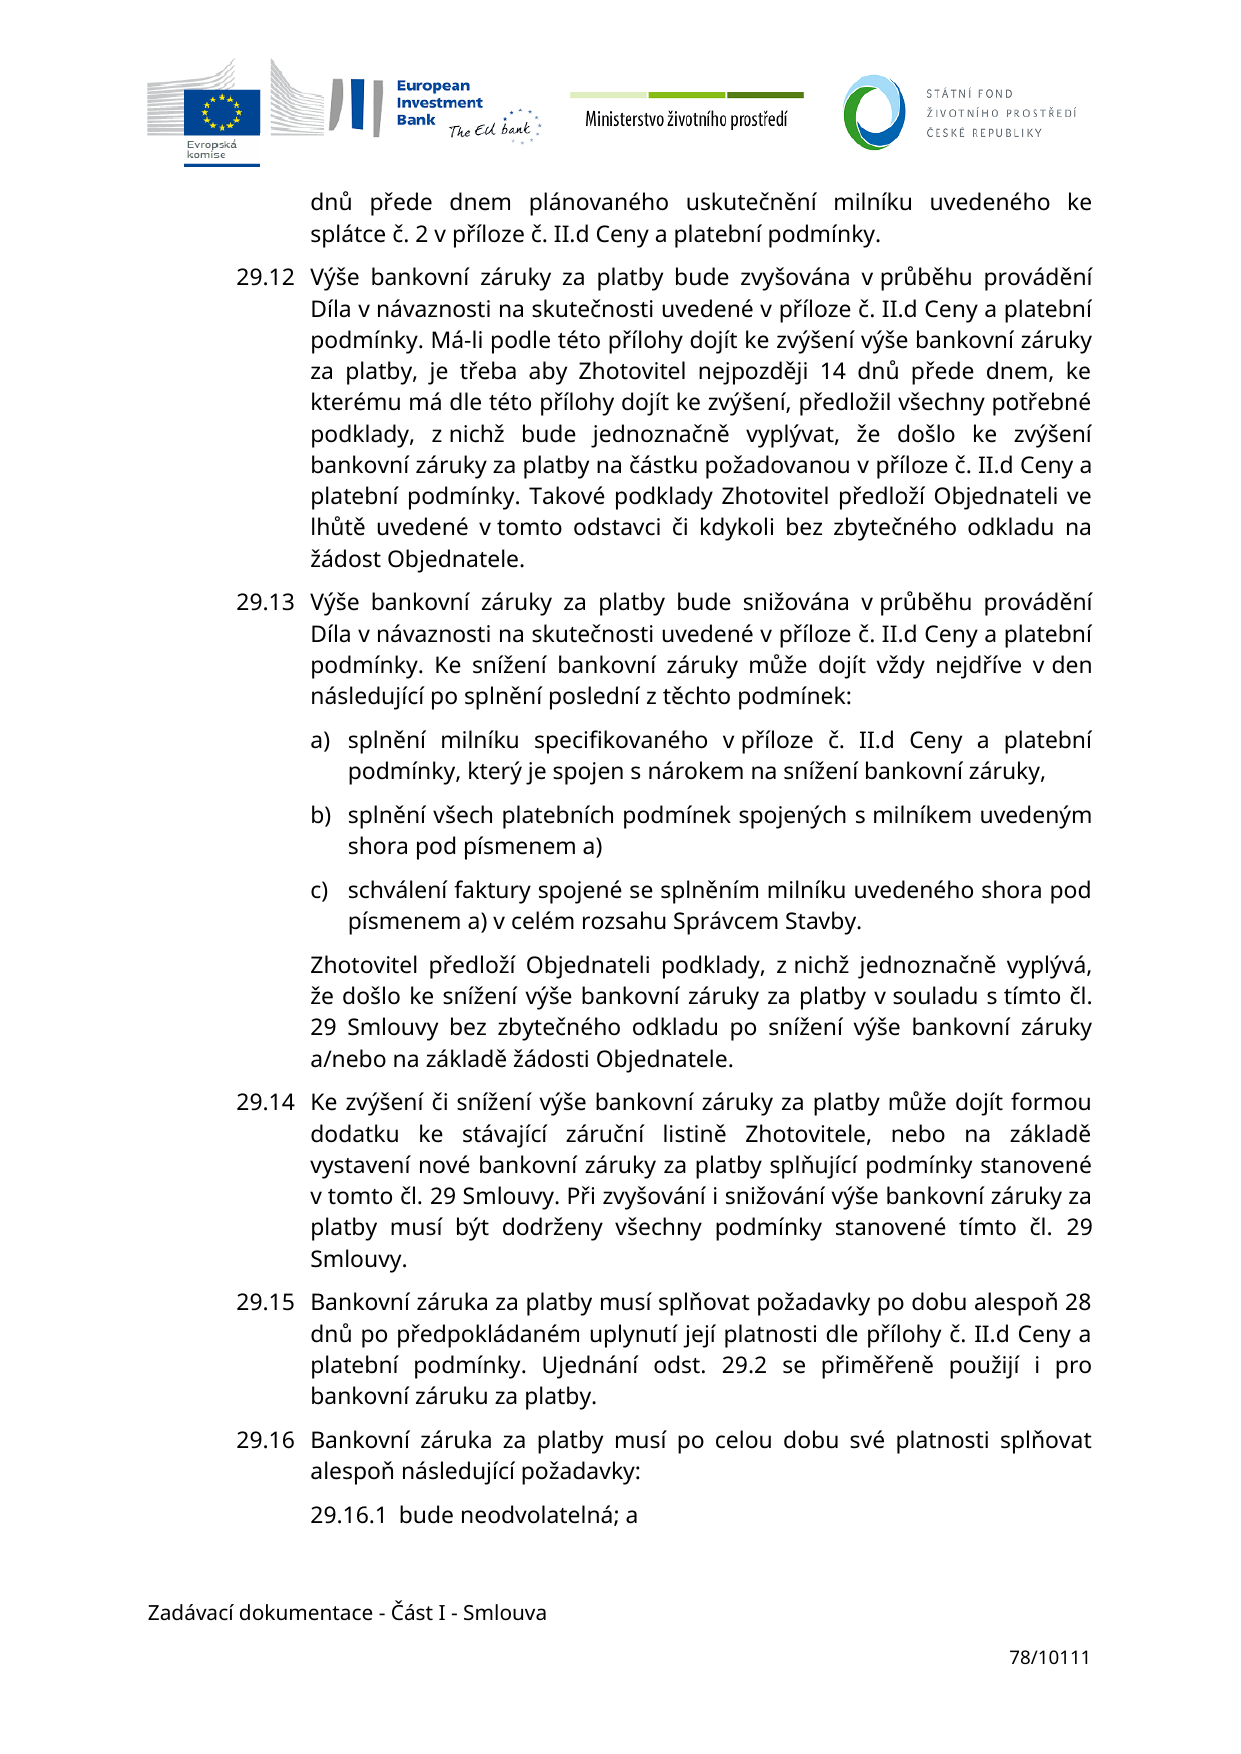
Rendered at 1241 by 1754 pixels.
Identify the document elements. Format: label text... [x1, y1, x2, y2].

picture [147, 55, 1092, 167]
list Bankovní záruka za platby musí splňovat požadavky po dobu alespoň 28 dnů po předpokládaném uplynutí její platnosti dle přílohy č. II.d Ceny a platební podmínky. Ujednání odst. 29.2 se přiměřeně použijí i pro bankovní záruku za platby. [236, 1286, 1093, 1411]
list Výše bankovní záruky za platby bude snižována v průběhu provádění Díla v návaznosti na skutečnosti uvedené v příloze č. II.d Ceny a platební podmínky. Ke snížení bankovní záruky může dojít vždy nejdříve v den následující po splnění poslední z těchto podmínek: [236, 586, 1093, 711]
list splnění všech platebních podmínek spojených s milníkem uvedeným shora pod písmenem a) [310, 799, 1093, 861]
list bude neodvolatelná; a [310, 1499, 1093, 1530]
list Výše bankovní záruky za platby bude zvyšována v průběhu provádění Díla v návaznosti na skutečnosti uvedené v příloze č. II.d Ceny a platební podmínky. Má-li podle této přílohy dojít ke zvýšení výše bankovní záruky za platby, je třeba aby Zhotovitel nejpozději 14 dnů přede dnem, ke kterému má dle této přílohy dojít ke zvýšení, předložil všechny potřebné podklady, z nichž bude jednoznačně vyplývat, že došlo ke zvýšení bankovní záruky za platby na částku požadovanou v příloze č. II.d Ceny a platební podmínky. Takové podklady Zhotovitel předloží Objednateli ve lhůtě uvedené v tomto odstavci či kdykoli bez zbytečného odkladu na žádost Objednatele. [236, 261, 1093, 574]
text Zhotovitel předloží Objednateli podklady, z nichž jednoznačně vyplývá, že došlo ke snížení výše bankovní záruky za platby v souladu s tímto čl. 29 Smlouvy bez zbytečného odkladu po snížení výše bankovní záruky a/nebo na základě žádosti Objednatele. [310, 949, 1093, 1074]
list Ke zvýšení či snížení výše bankovní záruky za platby může dojít formou dodatku ke stávající záruční listině Zhotovitele, nebo na základě vystavení nové bankovní záruky za platby splňující podmínky stanovené v tomto čl. 29 Smlouvy. Při zvyšování i snižování výše bankovní záruky za platby musí být dodrženy všechny podmínky stanovené tímto čl. 29 Smlouvy. [236, 1086, 1093, 1274]
list schválení faktury spojené se splněním milníku uvedeného shora pod písmenem a) v celém rozsahu Správcem Stavby. [310, 874, 1093, 936]
list splnění milníku specifikovaného v příloze č. II.d Ceny a platební podmínky, který je spojen s nárokem na snížení bankovní záruky, [310, 724, 1093, 786]
list Bankovní záruka za platby musí po celou dobu své platnosti splňovat alespoň následující požadavky: [236, 1424, 1093, 1486]
